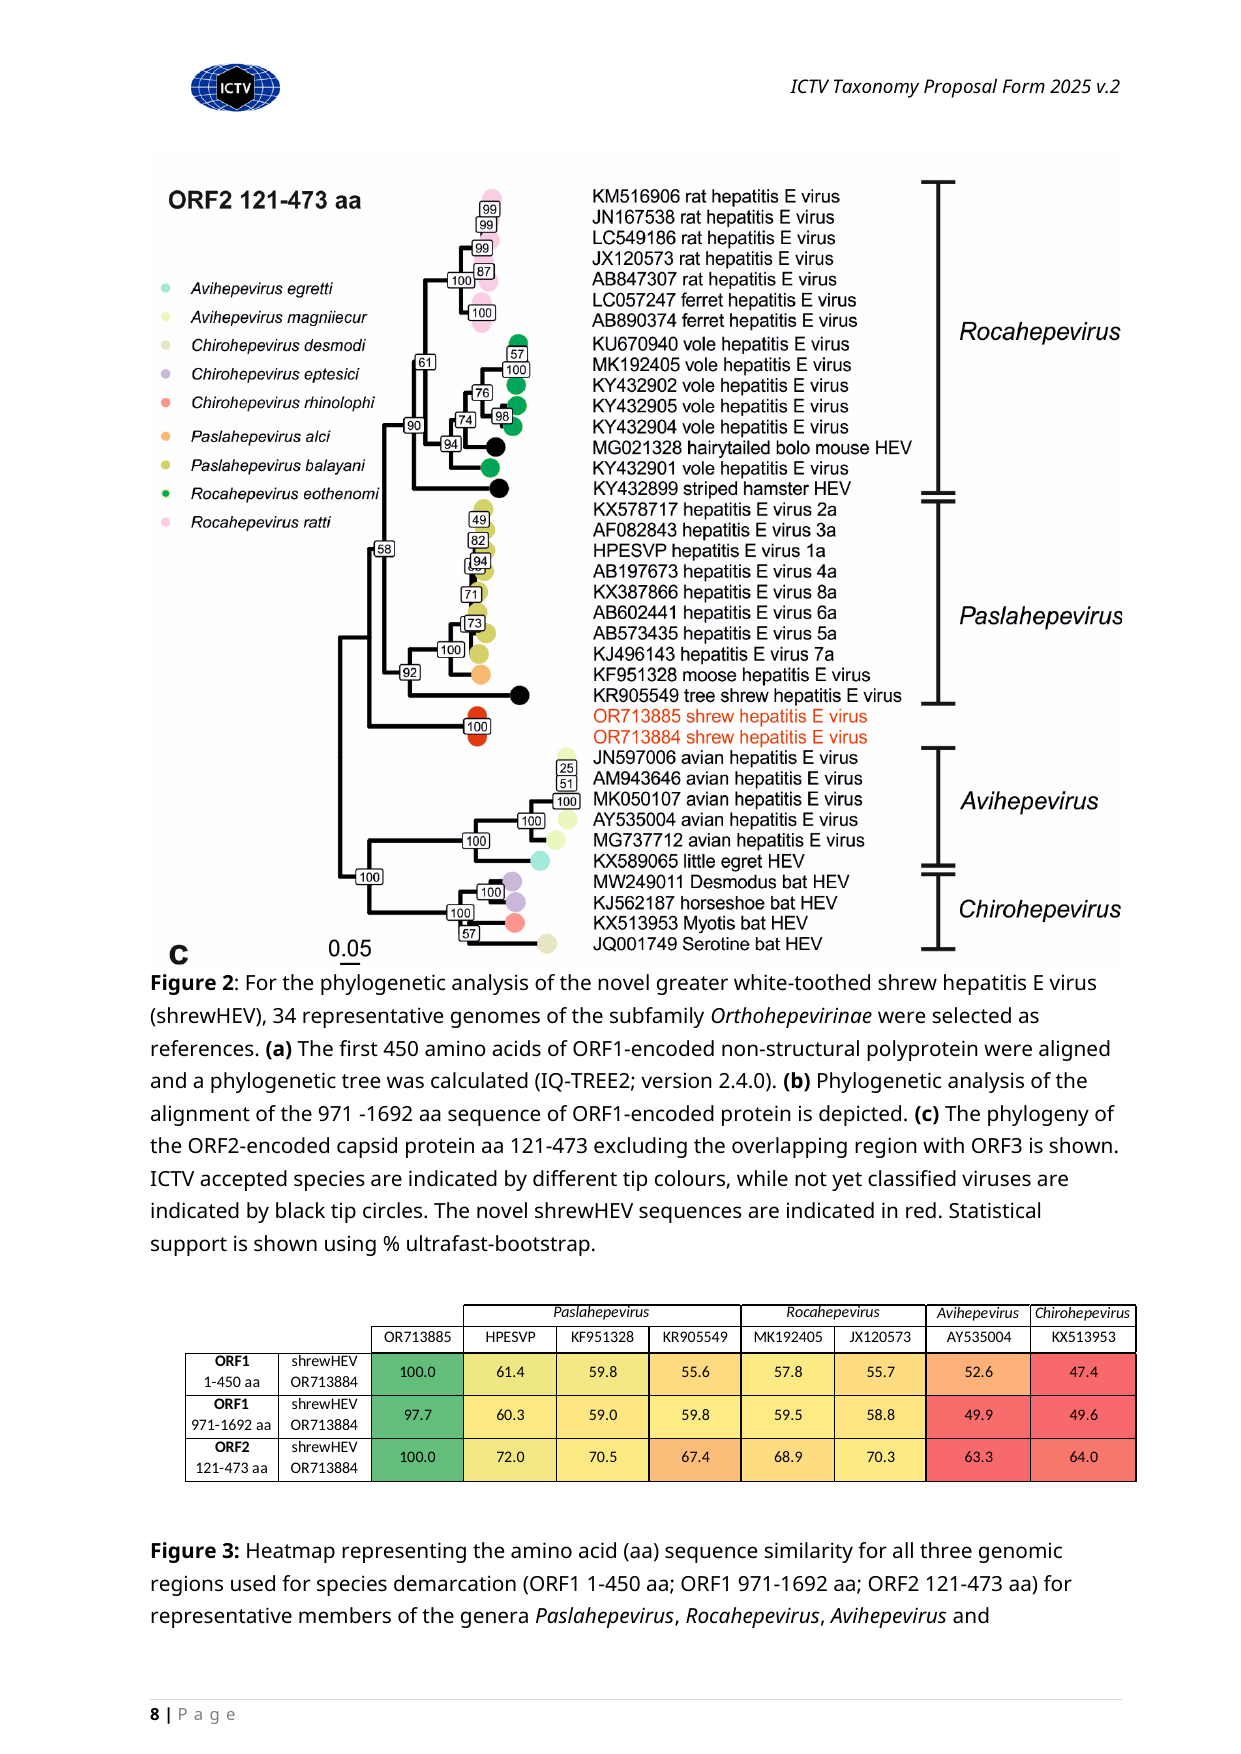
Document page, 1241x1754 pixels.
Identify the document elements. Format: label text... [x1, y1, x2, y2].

picture [150, 150, 1123, 965]
text Figure 2: For the phylogenetic analysis of the novel greater white-toothed shrew hepatitis E virus (shrewHEV), 34 representative genomes of the subfamily Orthohepevirinae were selected as references. (a) The first 450 amino acids of ORF1-encoded non-structural polyprotein were aligned and a phylogenetic tree was calculated (IQ-TREE2; version 2.4.0). (b) Phylogenetic analysis of the alignment of the 971 -1692 aa sequence of ORF1-encoded protein is depicted. (c) The phylogeny of the ORF2-encoded capsid protein aa 121-473 excluding the overlapping region with ORF3 is shown. ICTV accepted species are indicated by different tip colours, while not yet classified viruses are indicated by black tip circles. The novel shrewHEV sequences are indicated in red. Statistical support is shown using % ultrafast-bootstrap. [150, 968, 1122, 1258]
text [150, 1536, 1122, 1630]
picture [190, 56, 282, 113]
